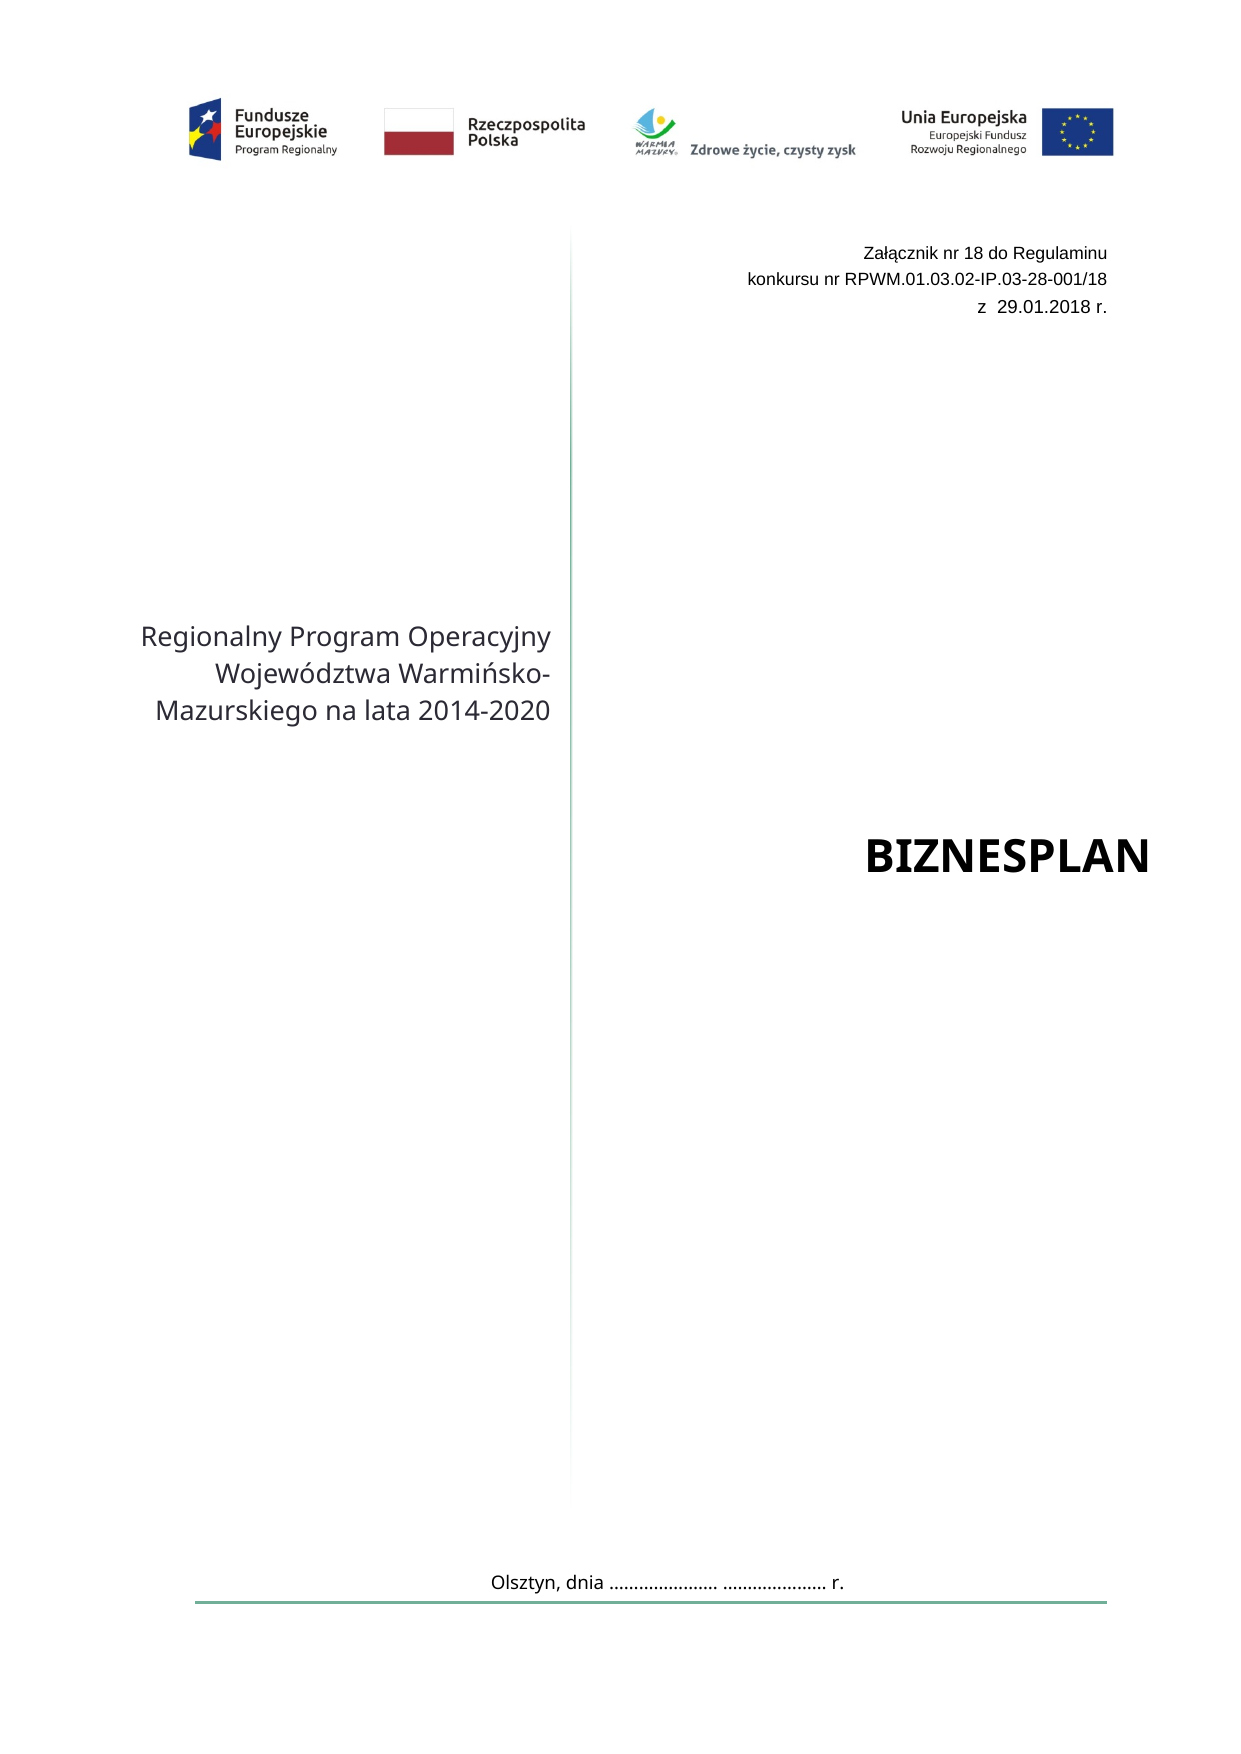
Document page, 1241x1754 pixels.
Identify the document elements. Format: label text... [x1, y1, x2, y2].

text konkursu nr RPWM.01.03.02-IP.03-28-001/18 [195, 269, 1107, 289]
picture [164, 80, 1148, 179]
text z 29.01.2018 r. [195, 296, 1107, 317]
text Załącznik nr 18 do Regulaminu [195, 242, 1107, 263]
